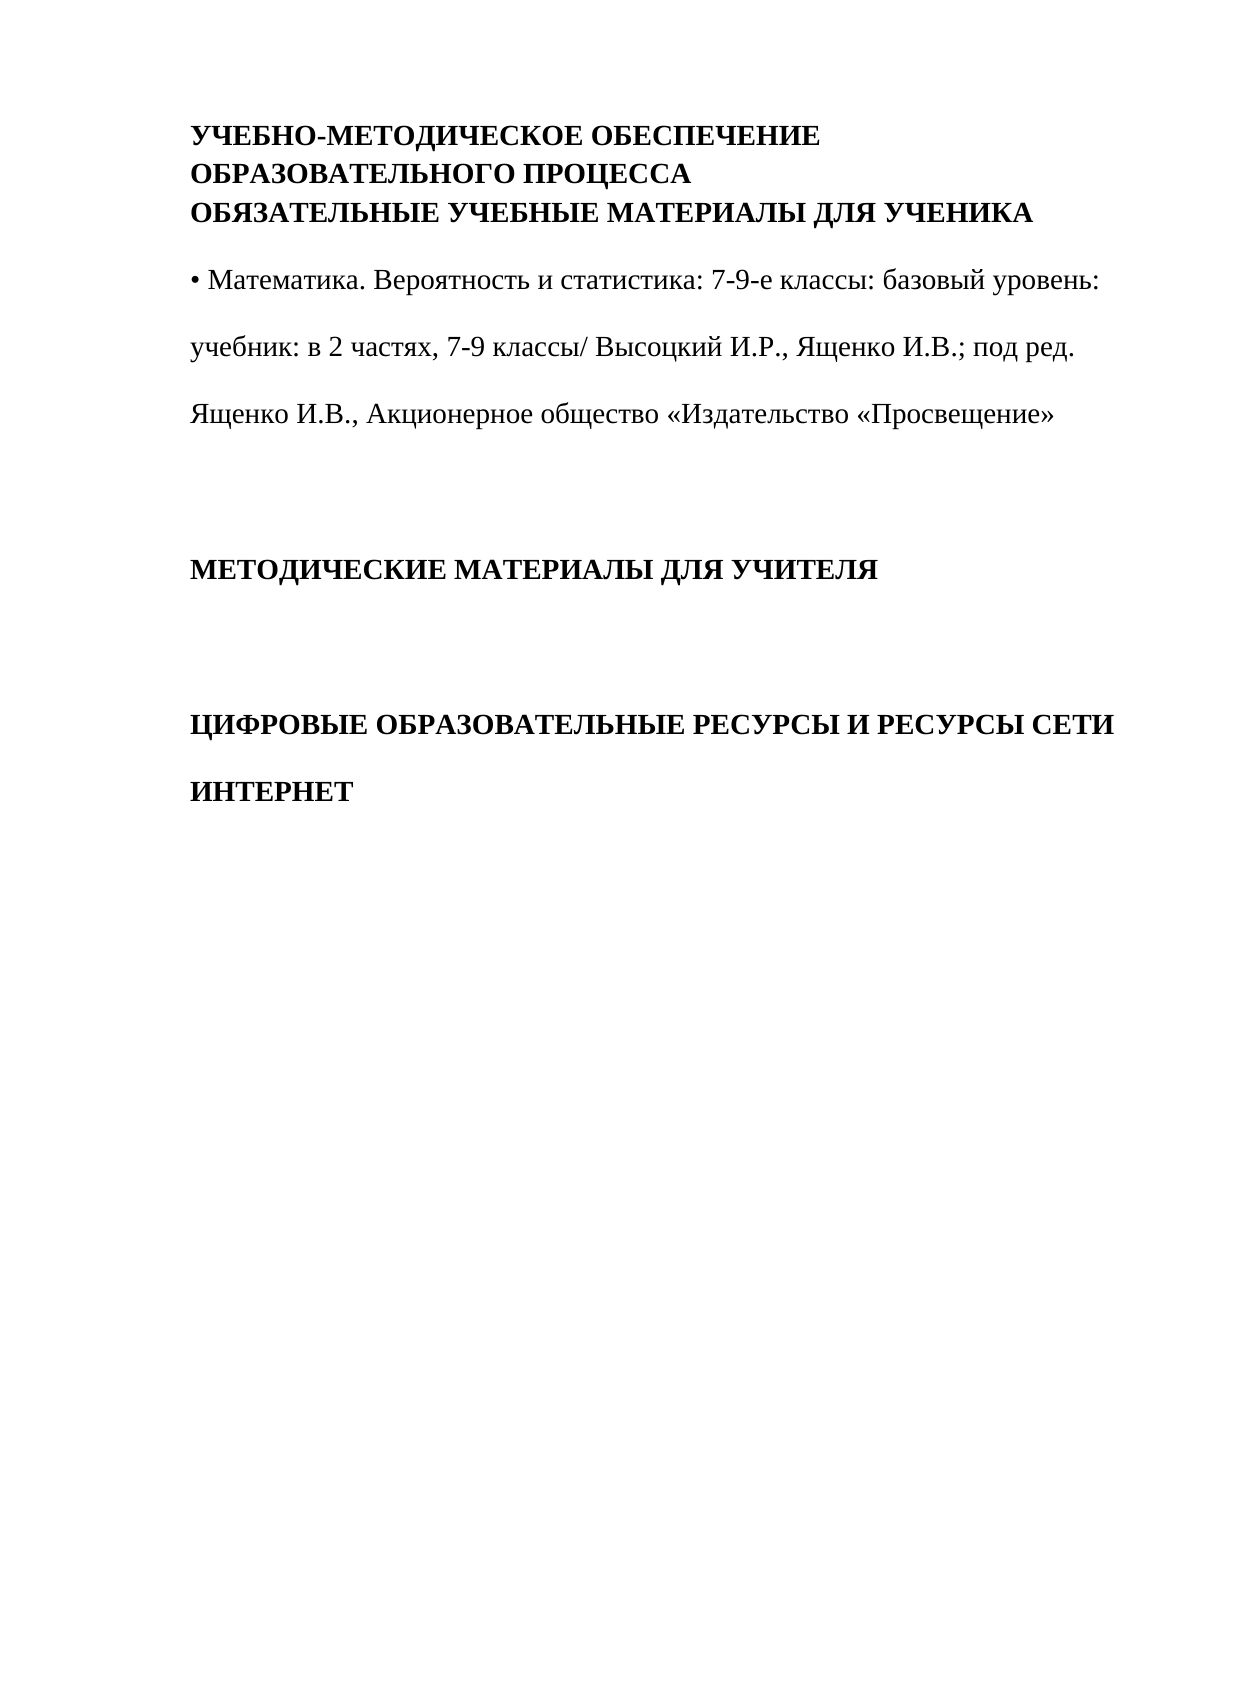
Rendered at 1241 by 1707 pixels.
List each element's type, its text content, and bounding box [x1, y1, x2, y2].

text УЧЕБНО-МЕТОДИЧЕСКОЕ ОБЕСПЕЧЕНИЕ ОБРАЗОВАТЕЛЬНОГО ПРОЦЕССА [190, 118, 1152, 190]
text ОБЯЗАТЕЛЬНЫЕ УЧЕБНЫЕ МАТЕРИАЛЫ ДЛЯ УЧЕНИКА [190, 195, 1152, 229]
text МЕТОДИЧЕСКИЕ МАТЕРИАЛЫ ДЛЯ УЧИТЕЛЯ [190, 552, 1152, 585]
text • Математика. Вероятность и статистика: 7-9-е классы: базовый уровень: учебник: в 2 частях, 7-9 классы/ Высоцкий И.Р., Ященко И.В.; под ред. Ященко И.В., Акционерное общество «Издательство «Просвещение» [190, 262, 1152, 430]
text ЦИФРОВЫЕ ОБРАЗОВАТЕЛЬНЫЕ РЕСУРСЫ И РЕСУРСЫ СЕТИ ИНТЕРНЕТ [190, 707, 1152, 808]
